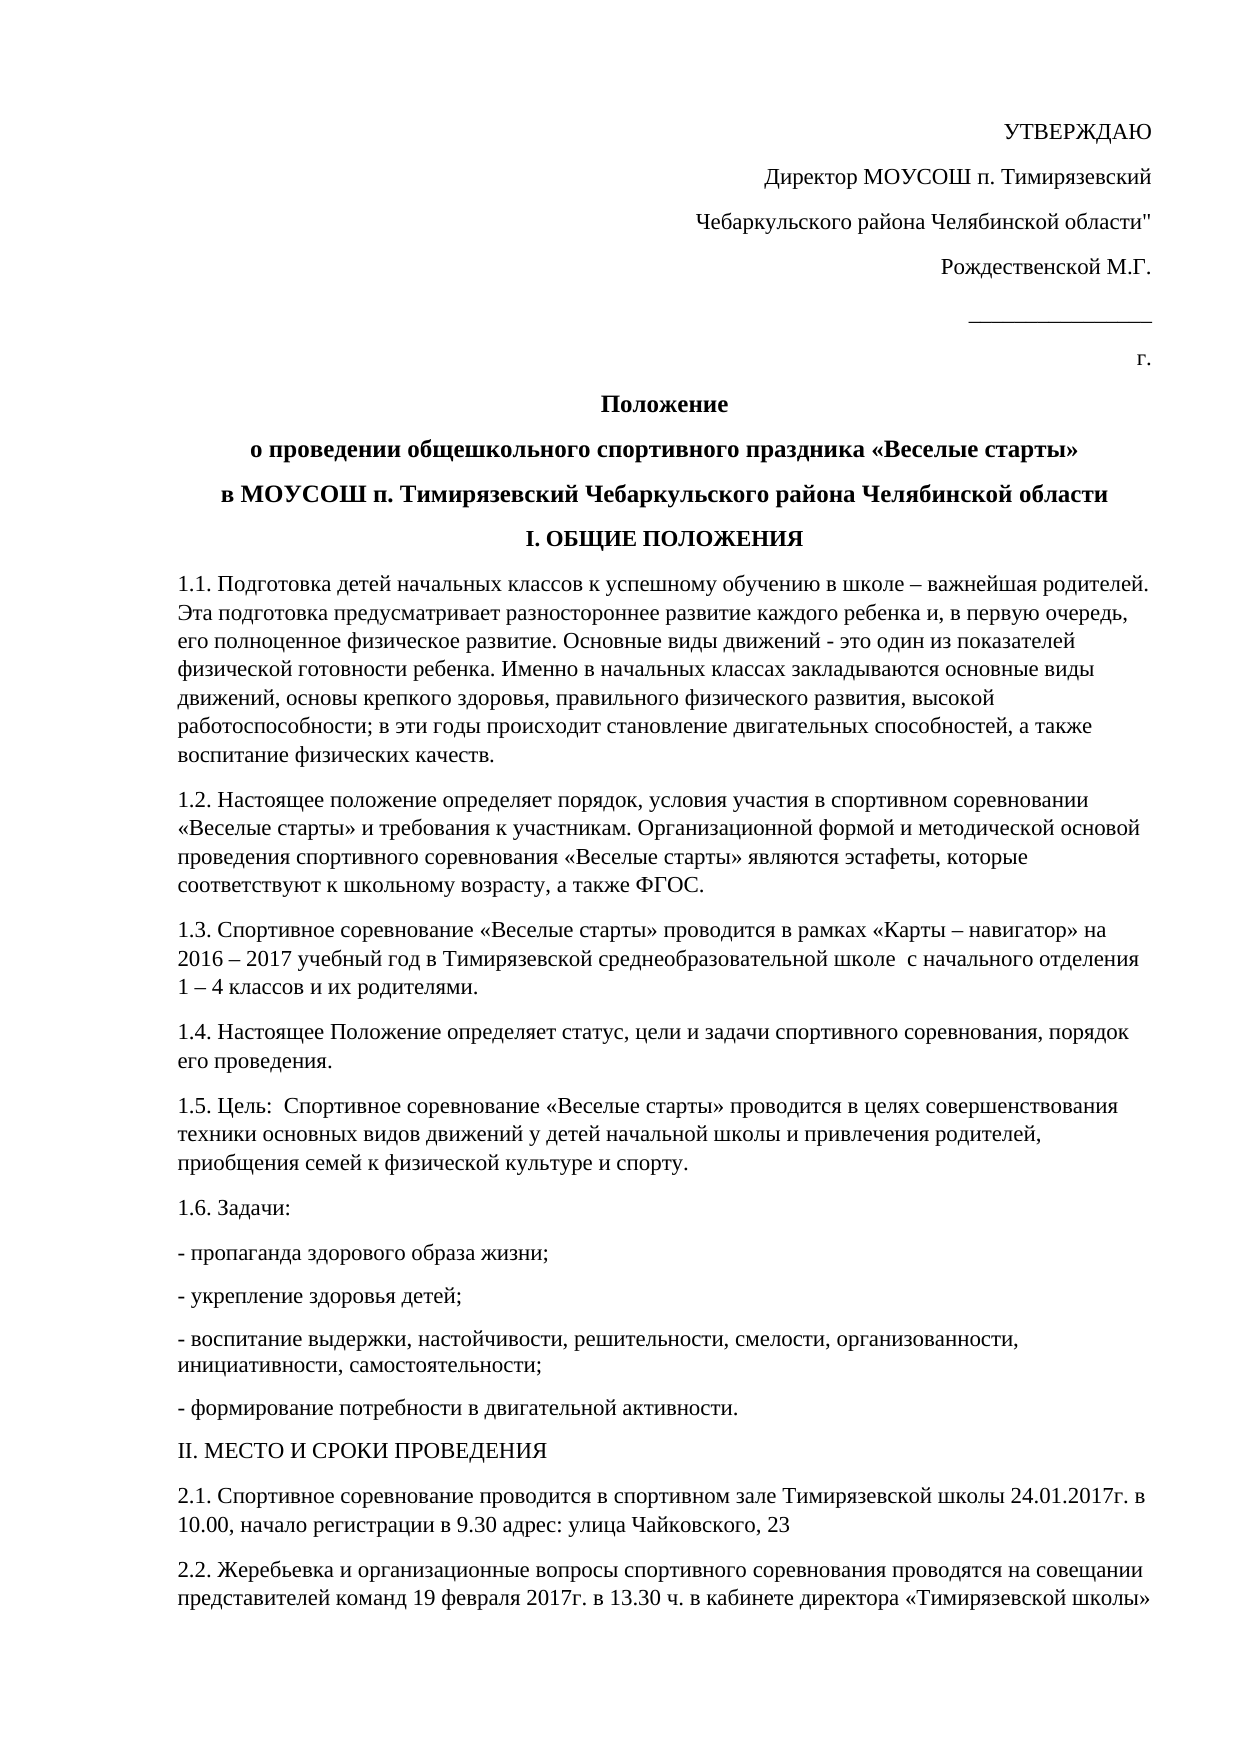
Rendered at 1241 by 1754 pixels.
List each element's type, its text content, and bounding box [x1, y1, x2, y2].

text 1.3. Спортивное соревнование «Веселые старты» проводится в рамках «Карты – навигатор» на 2016 – 2017 учебный год в Тимирязевской среднеобразовательной школе с начального отделения 1 – 4 классов и их родителями. [177, 916, 1152, 999]
text II. МЕСТО И СРОКИ ПРОВЕДЕНИЯ [177, 1437, 1152, 1464]
text 1.1. Подготовка детей начальных классов к успешному обучению в школе – важнейшая родителей. Эта подготовка предусматривает разностороннее развитие каждого ребенка и, в первую очередь, его полноценное физическое развитие. Основные виды движений - это один из показателей физической готовности ребенка. Именно в начальных классах закладываются основные виды движений, основы крепкого здоровья, правильного физического развития, высокой работоспособности; в эти годы происходит становление двигательных способностей, а также воспитание физических качеств. [177, 570, 1152, 767]
text г. [177, 344, 1152, 370]
text 1.4. Настоящее Положение определяет статус, цели и задачи спортивного соревнования, порядок его проведения. [177, 1018, 1152, 1073]
text 1.2. Настоящее положение определяет порядок, условия участия в спортивном соревновании «Веселые старты» и требования к участникам. Организационной формой и методической основой проведения спортивного соревнования «Веселые старты» являются эстафеты, которые соответствуют к школьному возрасту, а также ФГОС. [177, 786, 1152, 897]
text Положение [177, 389, 1152, 417]
text 1.5. Цель: Спортивное соревнование «Веселые старты» проводится в целях совершенствования техники основных видов движений у детей начальной школы и привлечения родителей, приобщения семей к физической культуре и спорту. [177, 1092, 1152, 1175]
text 2.2. Жеребьевка и организационные вопросы спортивного соревнования проводятся на совещании представителей команд 19 февраля 2017г. в 13.30 ч. в кабинете директора «Тимирязевской школы» [177, 1556, 1152, 1611]
text - пропаганда здорового образа жизни; [177, 1239, 1152, 1265]
text 1.6. Задачи: [177, 1194, 1152, 1220]
text - воспитание выдержки, настойчивости, решительности, смелости, организованности, инициативности, самостоятельности; [177, 1325, 1152, 1378]
text - формирование потребности в двигательной активности. [177, 1394, 1152, 1421]
text УТВЕРЖДАЮ [177, 118, 1152, 144]
text I. ОБЩИЕ ПОЛОЖЕНИЯ [177, 525, 1152, 551]
text Рождественской М.Г. [177, 253, 1152, 280]
text - укрепление здоровья детей; [177, 1282, 1152, 1308]
text ________________ [177, 298, 1152, 325]
text Директор МОУСОШ п. Тимирязевский [177, 163, 1152, 189]
text 2.1. Спортивное соревнование проводится в спортивном зале Тимирязевской школы 24.01.2017г. в 10.00, начало регистрации в 9.30 адрес: улица Чайковского, 23 [177, 1482, 1152, 1537]
text в МОУСОШ п. Тимирязевский Чебаркульского района Челябинской области [177, 479, 1152, 508]
text Чебаркульского района Челябинской области" [177, 208, 1152, 235]
text о проведении общешкольного спортивного праздника «Веселые старты» [177, 434, 1152, 463]
